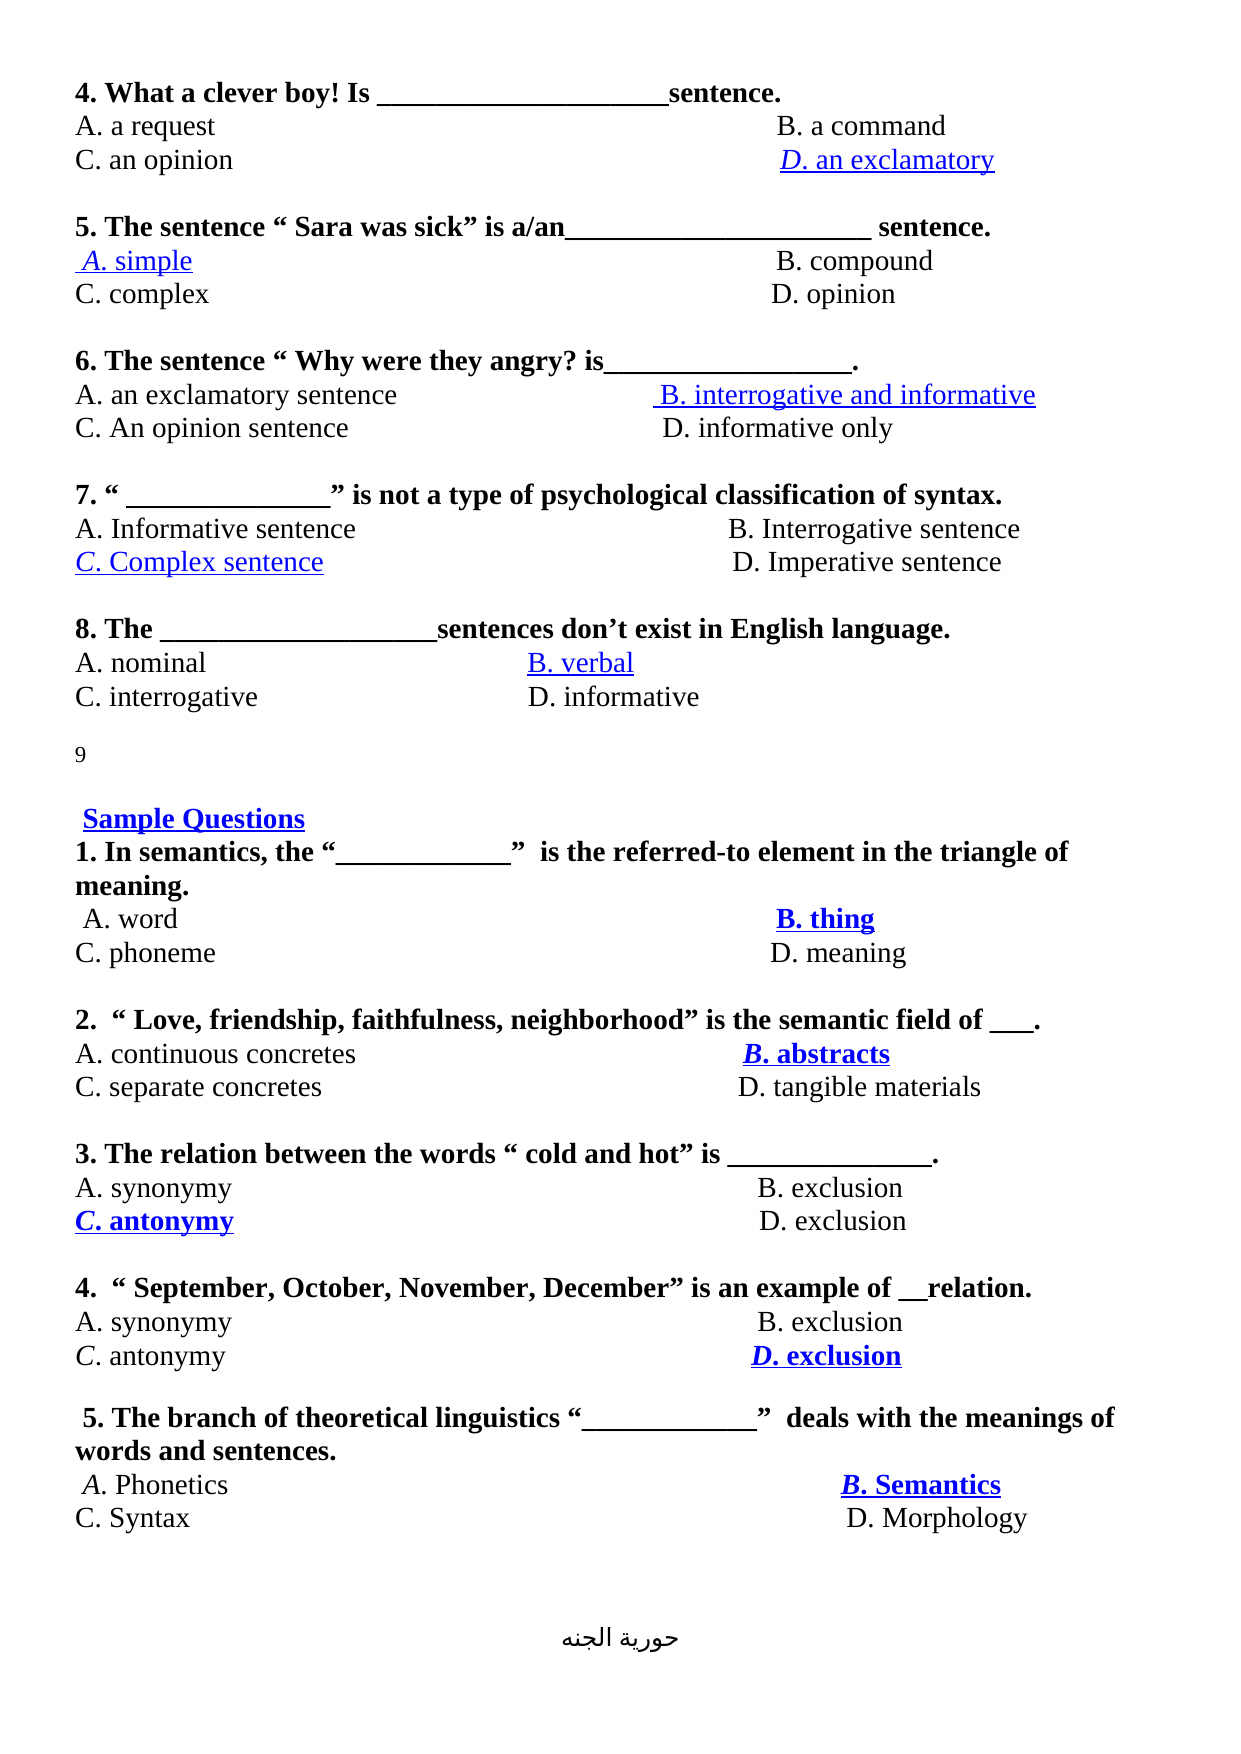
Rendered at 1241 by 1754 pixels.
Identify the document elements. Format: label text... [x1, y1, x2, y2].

text A. a request B. a command [75, 108, 1165, 142]
text 8. The ___________________sentences don’t exist in English language. [75, 612, 1165, 645]
text A. Phonetics B. Semantics [75, 1467, 1165, 1501]
text A. an exclamatory sentence B. interrogative and informative [75, 377, 1165, 410]
text C. phoneme D. meaning [75, 935, 1165, 969]
text C. An opinion sentence D. informative only [75, 410, 1165, 444]
text A. synonymy B. exclusion [75, 1170, 1165, 1203]
text 6. The sentence “ Why were they angry? is_________________. [75, 343, 1165, 377]
text A. synonymy B. exclusion [75, 1304, 1165, 1338]
text A. Informative sentence B. Interrogative sentence [75, 511, 1165, 544]
text 4. What a clever boy! Is ____________________sentence. [75, 75, 1165, 108]
text C. an opinion D. an exclamatory [75, 142, 1165, 176]
text 5. The branch of theoretical linguistics “____________” deals with the meanings of words and sentences. [75, 1400, 1165, 1467]
text C. complex D. opinion [75, 276, 1165, 310]
text 5. The sentence “ Sara was sick” is a/an_____________________ sentence. [75, 209, 1165, 243]
text semantics, the “____________” is the referred-to element in the triangle of meaning. [75, 834, 1165, 902]
text C. interrogative D. informative [75, 679, 1165, 712]
text C. Syntax D. Morphology [75, 1501, 1165, 1534]
text 3. The relation between the words “ cold and hot” is ______________. [75, 1136, 1165, 1170]
text C. antonymy D. exclusion [75, 1203, 1165, 1237]
text A. nominal B. verbal [75, 645, 1165, 679]
text A. continuous concretes B. abstracts [75, 1036, 1165, 1069]
text A. word B. thing [75, 902, 1165, 935]
text 9 [75, 741, 1165, 767]
text Sample Questions [75, 801, 1165, 834]
text 4. “ September, October, November, December” is an example of __relation. [75, 1271, 1165, 1304]
text 7. “ ______________” is not a type of psychological classification of syntax. [75, 477, 1165, 511]
text A. simple B. compound [75, 243, 1165, 276]
text C. antonymy D. exclusion [75, 1338, 1165, 1371]
text C. separate concretes D. tangible materials [75, 1069, 1165, 1103]
text C. Complex sentence D. Imperative sentence [75, 544, 1165, 578]
text 2. “ Love, friendship, faithfulness, neighborhood” is the semantic field of ___. [75, 1002, 1165, 1036]
